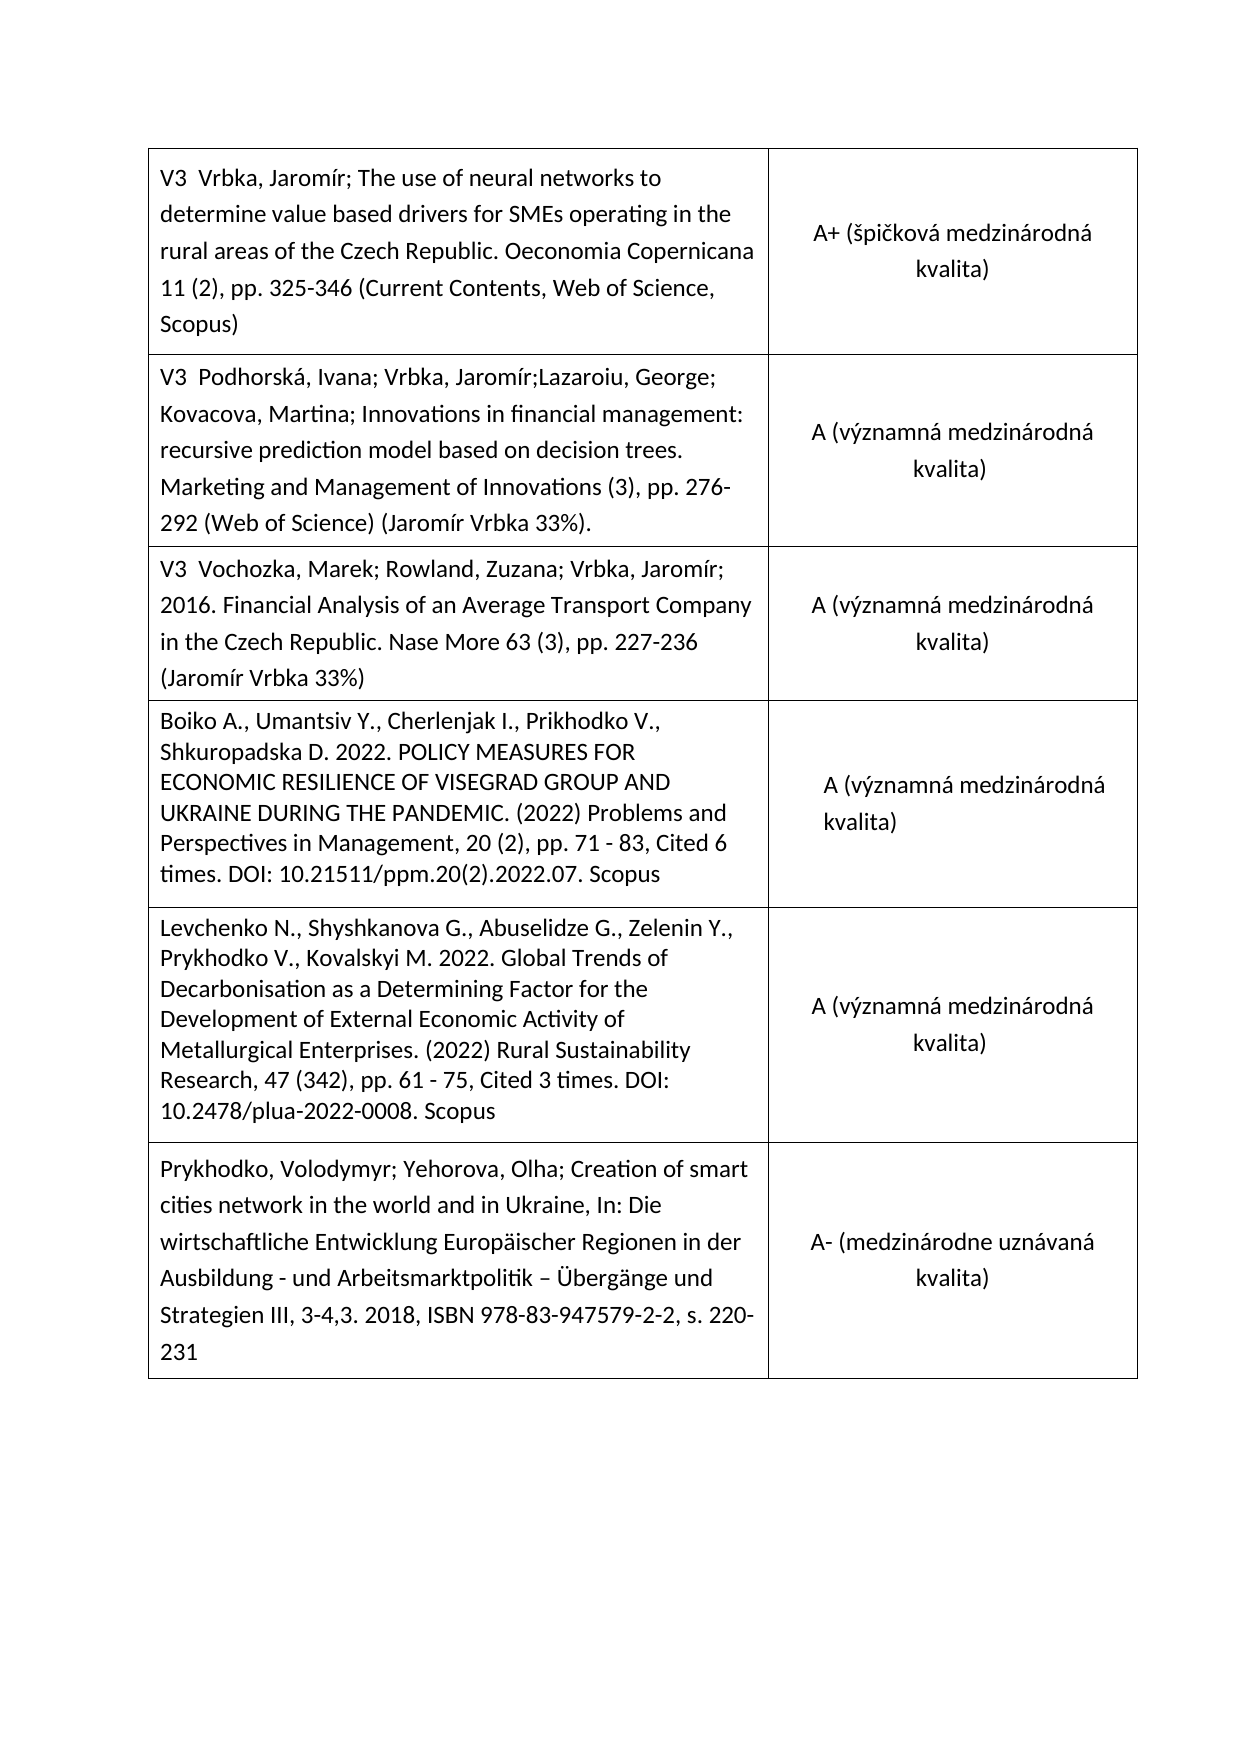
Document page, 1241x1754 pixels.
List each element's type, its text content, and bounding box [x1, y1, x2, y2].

table_cell Prykhodko, Volodymyr; Yehorova, Olha; Creation of smart cities network in the world and in Ukraine, In: Die wirtschaftliche Entwicklung Europäischer Regionen in der Ausbildung - und Arbeitsmarktpolitik – Übergänge und Strategien III, 3-4,3. 2018, ISBN 978-83-947579-2-2, s. 220-231 [149, 1143, 768, 1378]
table_cell V3 Vochozka, Marek; Rowland, Zuzana; Vrbka, Jaromír; 2016. Financial Analysis of an Average Transport Company in the Czech Republic. Nase More 63 (3), pp. 227-236 (Jaromír Vrbka 33%) [149, 547, 768, 700]
table_cell Boiko A., Umantsiv Y., Cherlenjak I., Prikhodko V., Shkuropadska D. 2022. POLICY MEASURES FOR ECONOMIC RESILIENCE OF VISEGRAD GROUP AND UKRAINE DURING THE PANDEMIC. (2022) Problems and Perspectives in Management, 20 (2), pp. 71 - 83, Cited 6 times. DOI: 10.21511/ppm.20(2).2022.07. Scopus [149, 701, 768, 907]
table_cell A (významná medzinárodná kvalita) [769, 547, 1137, 700]
table_cell Levchenko N., Shyshkanova G., Abuselidze G., Zelenin Y., Prykhodko V., Kovalskyi M. 2022. Global Trends of Decarbonisation as a Determining Factor for the Development of External Economic Activity of Metallurgical Enterprises. (2022) Rural Sustainability Research, 47 (342), pp. 61 - 75, Cited 3 times. DOI: 10.2478/plua-2022-0008. Scopus [149, 908, 768, 1142]
table_cell [769, 355, 1137, 546]
table_cell [769, 1143, 1137, 1378]
table_cell [769, 149, 1137, 354]
table_cell V3 Podhorská, Ivana; Vrbka, Jaromír;Lazaroiu, George; Kovacova, Martina; Innovations in financial management: recursive prediction model based on decision trees. Marketing and Management of Innovations (3), pp. 276-292 (Web of Science) (Jaromír Vrbka 33%). [149, 355, 768, 546]
table_cell V3 Vrbka, Jaromír; The use of neural networks to determine value based drivers for SMEs operating in the rural areas of the Czech Republic. Oeconomia Copernicana 11 (2), pp. 325-346 (Current Contents, Web of Science, Scopus) [149, 149, 768, 354]
table_cell [769, 701, 1137, 907]
table_cell [769, 908, 1137, 1142]
